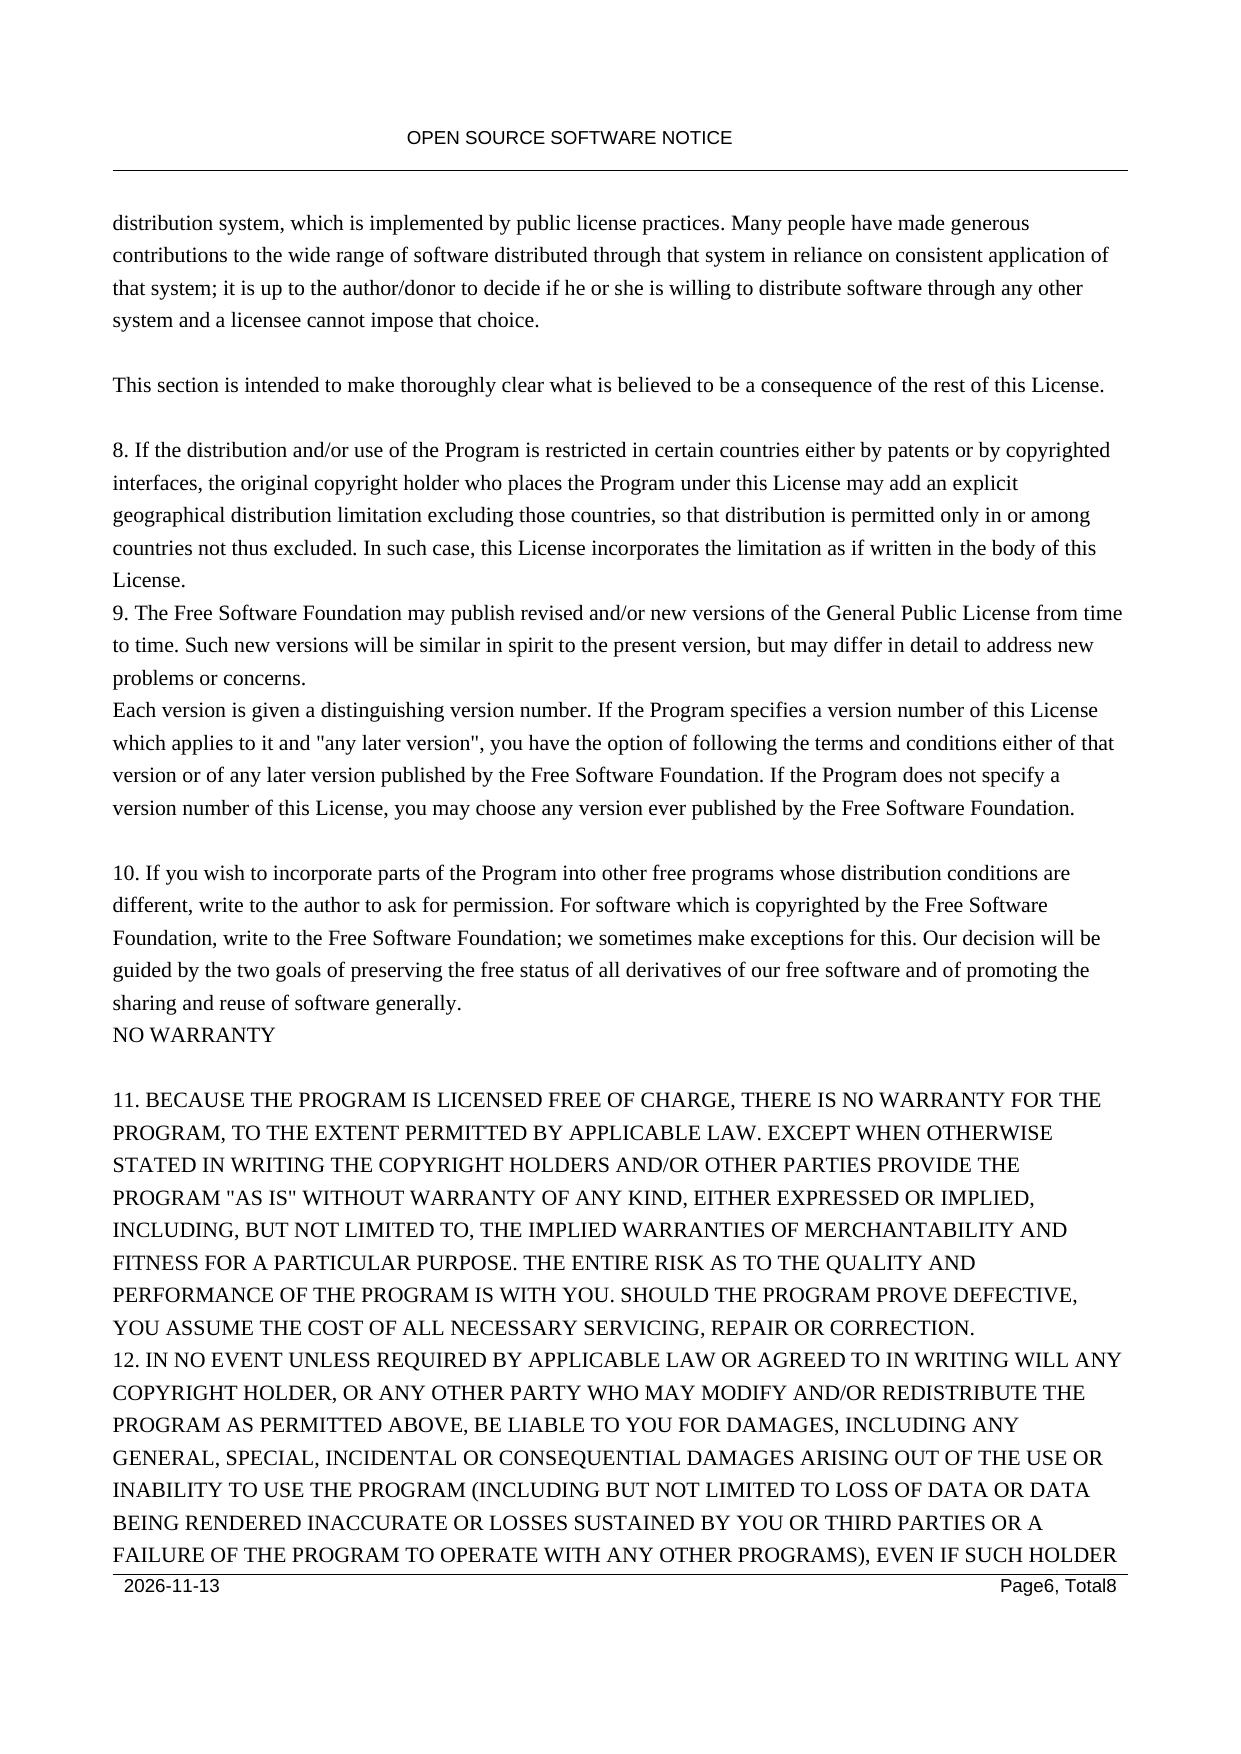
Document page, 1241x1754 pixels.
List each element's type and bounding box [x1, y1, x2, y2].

text [112, 206, 1128, 1571]
